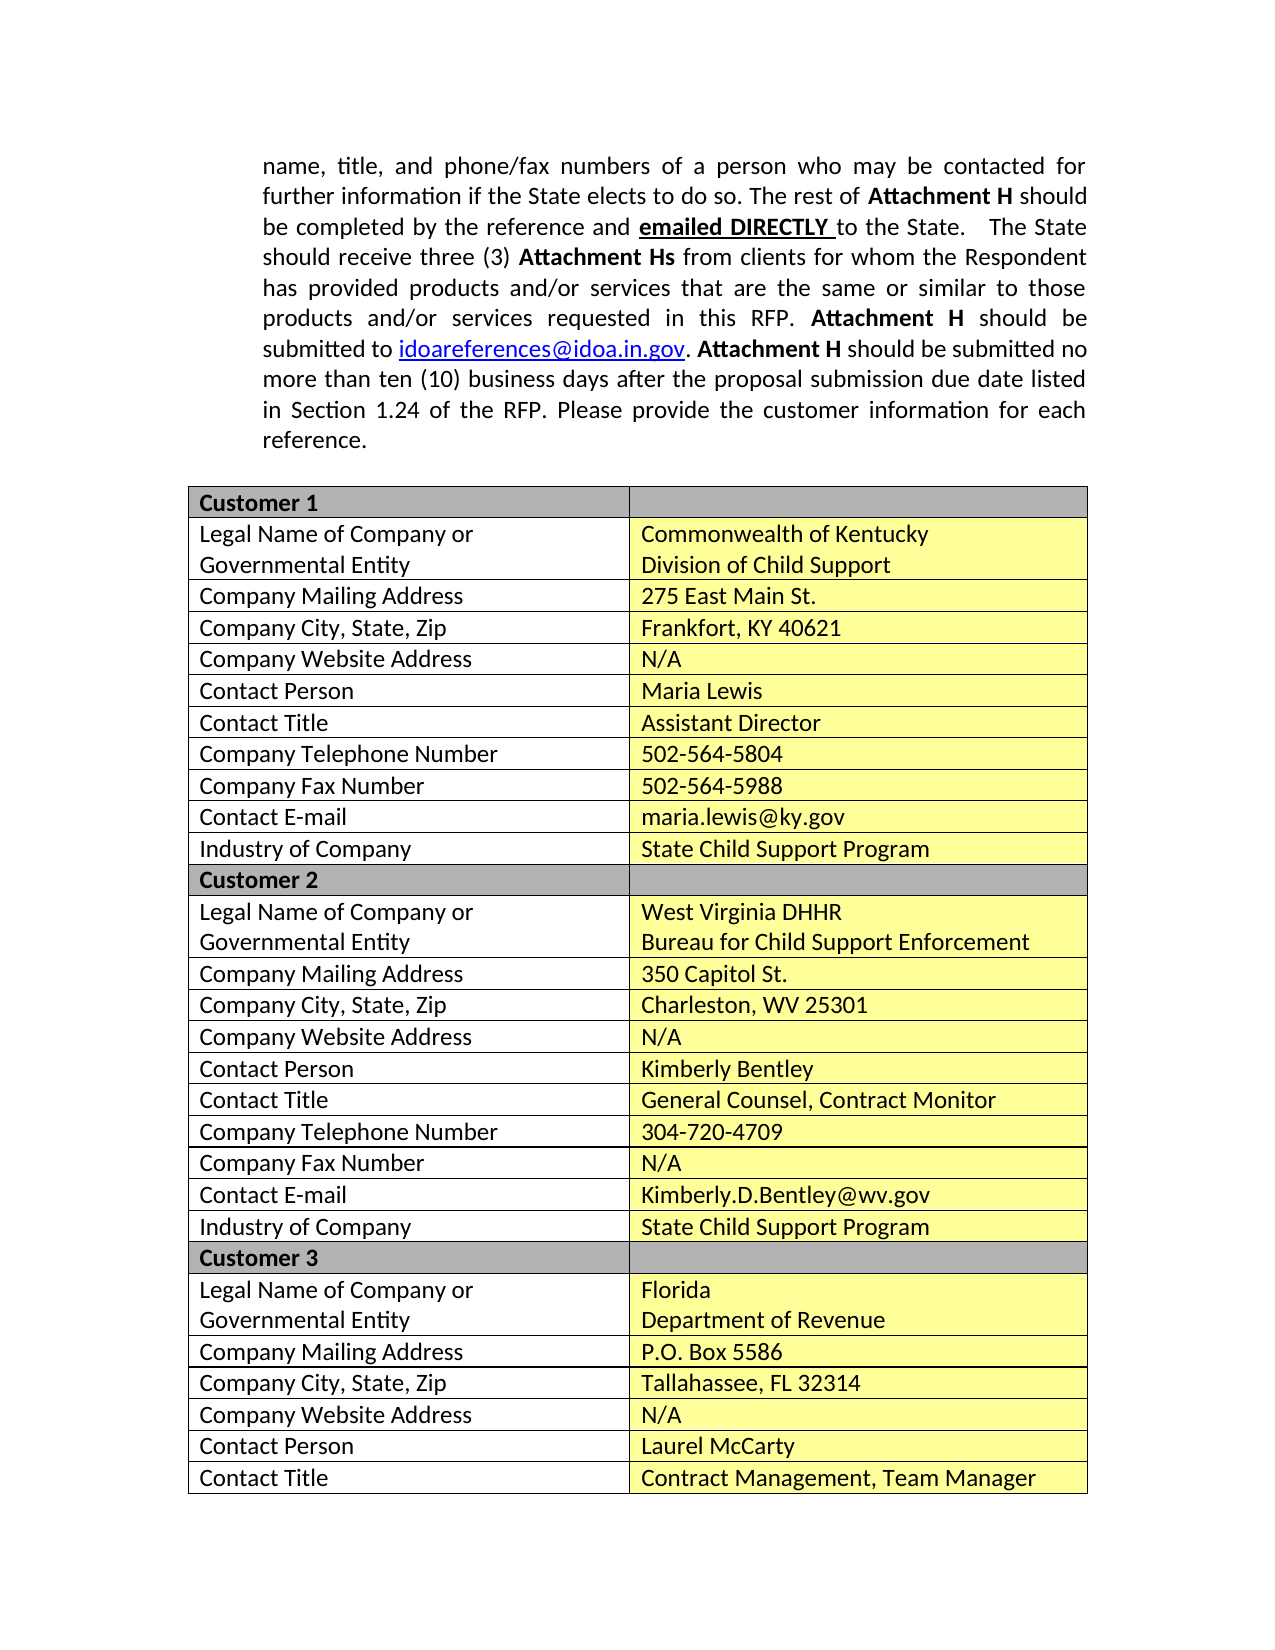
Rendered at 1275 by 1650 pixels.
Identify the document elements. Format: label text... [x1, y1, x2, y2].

table_cell Legal Name of Company or Governmental Entity [189, 518, 629, 579]
table_cell Company Website Address [189, 644, 629, 674]
table_cell Company City, State, Zip [189, 990, 629, 1020]
table_cell Contact E-mail [189, 1179, 629, 1209]
table_cell West Virginia DHHR Bureau for Child Support Enforcement [630, 896, 1087, 957]
table_cell Assistant Director [630, 707, 1087, 737]
table_cell 502-564-5988 [630, 770, 1087, 800]
table_cell 350 Capitol St. [630, 958, 1087, 989]
table_cell N/A [630, 1399, 1087, 1429]
table_cell N/A [630, 1021, 1087, 1052]
table_cell Company Fax Number [189, 1148, 629, 1178]
table_cell Contact Title [189, 707, 629, 737]
table_cell Tallahassee, FL 32314 [630, 1368, 1087, 1398]
table_cell Legal Name of Company or Governmental Entity [189, 1274, 629, 1335]
table_cell Company Telephone Number [189, 738, 629, 769]
table_cell Company Telephone Number [189, 1116, 629, 1146]
table_cell Commonwealth of Kentucky Division of Child Support [630, 518, 1087, 579]
table_cell Customer 3 [189, 1242, 629, 1273]
table_cell Laurel McCarty [630, 1431, 1087, 1461]
table_cell Maria Lewis [630, 675, 1087, 706]
table_cell Legal Name of Company or Governmental Entity [189, 896, 629, 957]
table_cell Company Website Address [189, 1021, 629, 1052]
table_cell Kimberly.D.Bentley@wv.gov [630, 1179, 1087, 1209]
table_cell [630, 865, 1087, 895]
table_cell Company City, State, Zip [189, 612, 629, 642]
table_cell Company Website Address [189, 1399, 629, 1429]
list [187, 150, 1087, 455]
table_cell Company Mailing Address [189, 580, 629, 611]
table_cell 275 East Main St. [630, 580, 1087, 611]
table_cell Contact Person [189, 1431, 629, 1461]
table_cell General Counsel, Contract Monitor [630, 1084, 1087, 1115]
table_header [630, 487, 1087, 517]
table_cell Customer 2 [189, 865, 629, 895]
table_cell N/A [630, 644, 1087, 674]
table_cell Kimberly Bentley [630, 1053, 1087, 1083]
table_cell N/A [630, 1148, 1087, 1178]
table_cell Company City, State, Zip [189, 1368, 629, 1398]
table_cell Contact Title [189, 1462, 629, 1493]
table_cell Charleston, WV 25301 [630, 990, 1087, 1020]
table_cell P.O. Box 5586 [630, 1336, 1087, 1366]
table_cell Frankfort, KY 40621 [630, 612, 1087, 642]
table_cell State Child Support Program [630, 1211, 1087, 1241]
table_cell Company Fax Number [189, 770, 629, 800]
table_cell Florida Department of Revenue [630, 1274, 1087, 1335]
table_cell 502-564-5804 [630, 738, 1087, 769]
table_header Customer 1 [189, 487, 629, 517]
table_cell Contact E-mail [189, 801, 629, 832]
table_cell Contact Title [189, 1084, 629, 1115]
table_cell Industry of Company [189, 1211, 629, 1241]
table_cell 304-720-4709 [630, 1116, 1087, 1146]
table_cell Contract Management, Team Manager [630, 1462, 1087, 1493]
table_cell Company Mailing Address [189, 1336, 629, 1366]
table_cell State Child Support Program [630, 833, 1087, 863]
table_cell [630, 1242, 1087, 1273]
table_cell Contact Person [189, 675, 629, 706]
table_cell Contact Person [189, 1053, 629, 1083]
table_cell maria.lewis@ky.gov [630, 801, 1087, 832]
table_cell Industry of Company [189, 833, 629, 863]
table_cell Company Mailing Address [189, 958, 629, 989]
